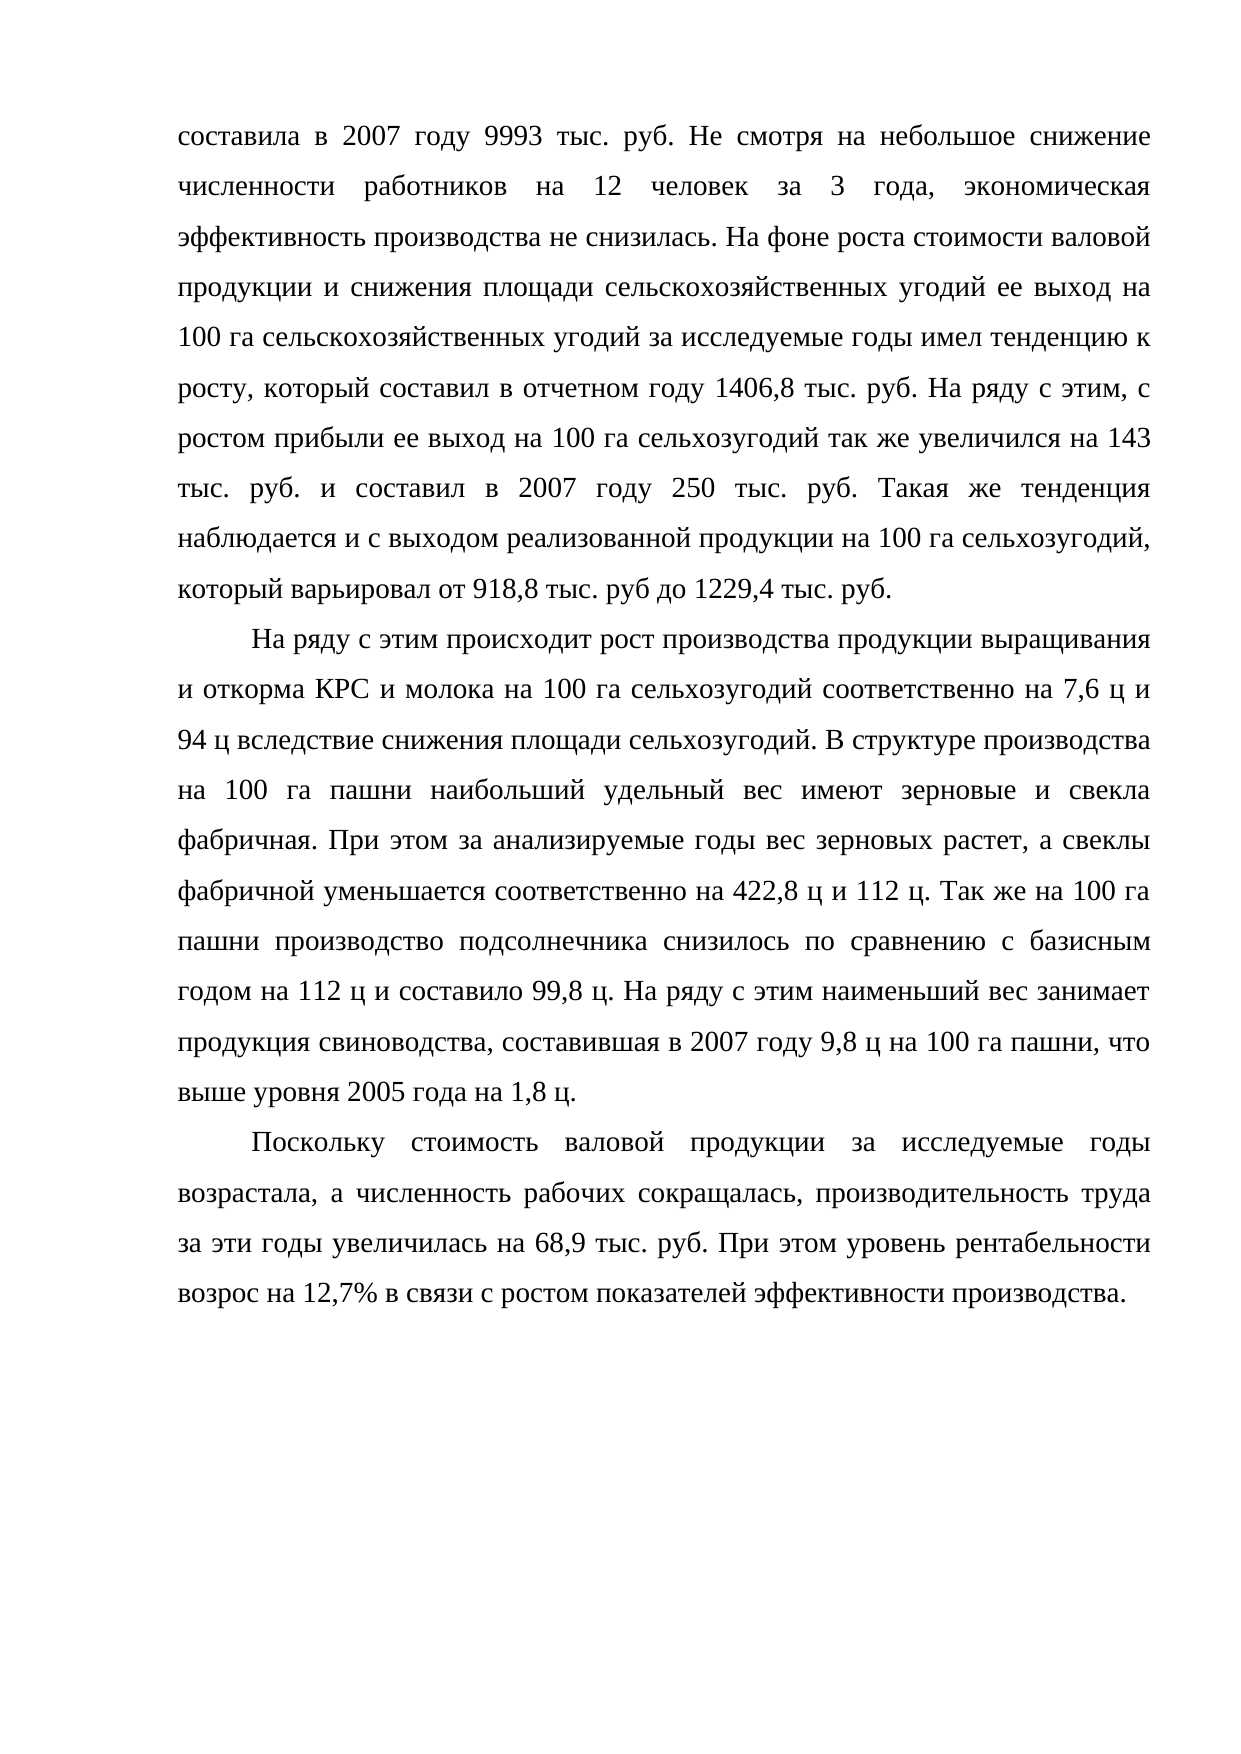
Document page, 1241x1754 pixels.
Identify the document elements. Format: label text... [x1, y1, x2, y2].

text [177, 118, 1152, 604]
text На ряду с этим происходит рост производства продукции выращивания и откорма КРС и молока на 100 га сельхозугодий соответственно на 7,6 ц и 94 ц вследствие снижения площади сельхозугодий. В структуре производства на 100 га пашни наибольший удельный вес имеют зерновые и свекла фабричная. При этом за анализируемые годы вес зерновых растет, а свеклы фабричной уменьшается соответственно на 422,8 ц и 112 ц. Так же на 100 га пашни производство подсолнечника снизилось по сравнению с базисным годом на 112 ц и составило 99,8 ц. На ряду с этим наименьший вес занимает продукция свиноводства, составившая в 2007 году 9,8 ц на 100 га пашни, что выше уровня 2005 года на 1,8 ц. [177, 621, 1152, 1108]
text Поскольку стоимость валовой продукции за исследуемые годы возрастала, а численность рабочих сокращалась, производительность труда за эти годы увеличилась на 68,9 тыс. руб. При этом уровень рентабельности возрос на 12,7% в связи с ростом показателей эффективности производства. [177, 1124, 1152, 1309]
